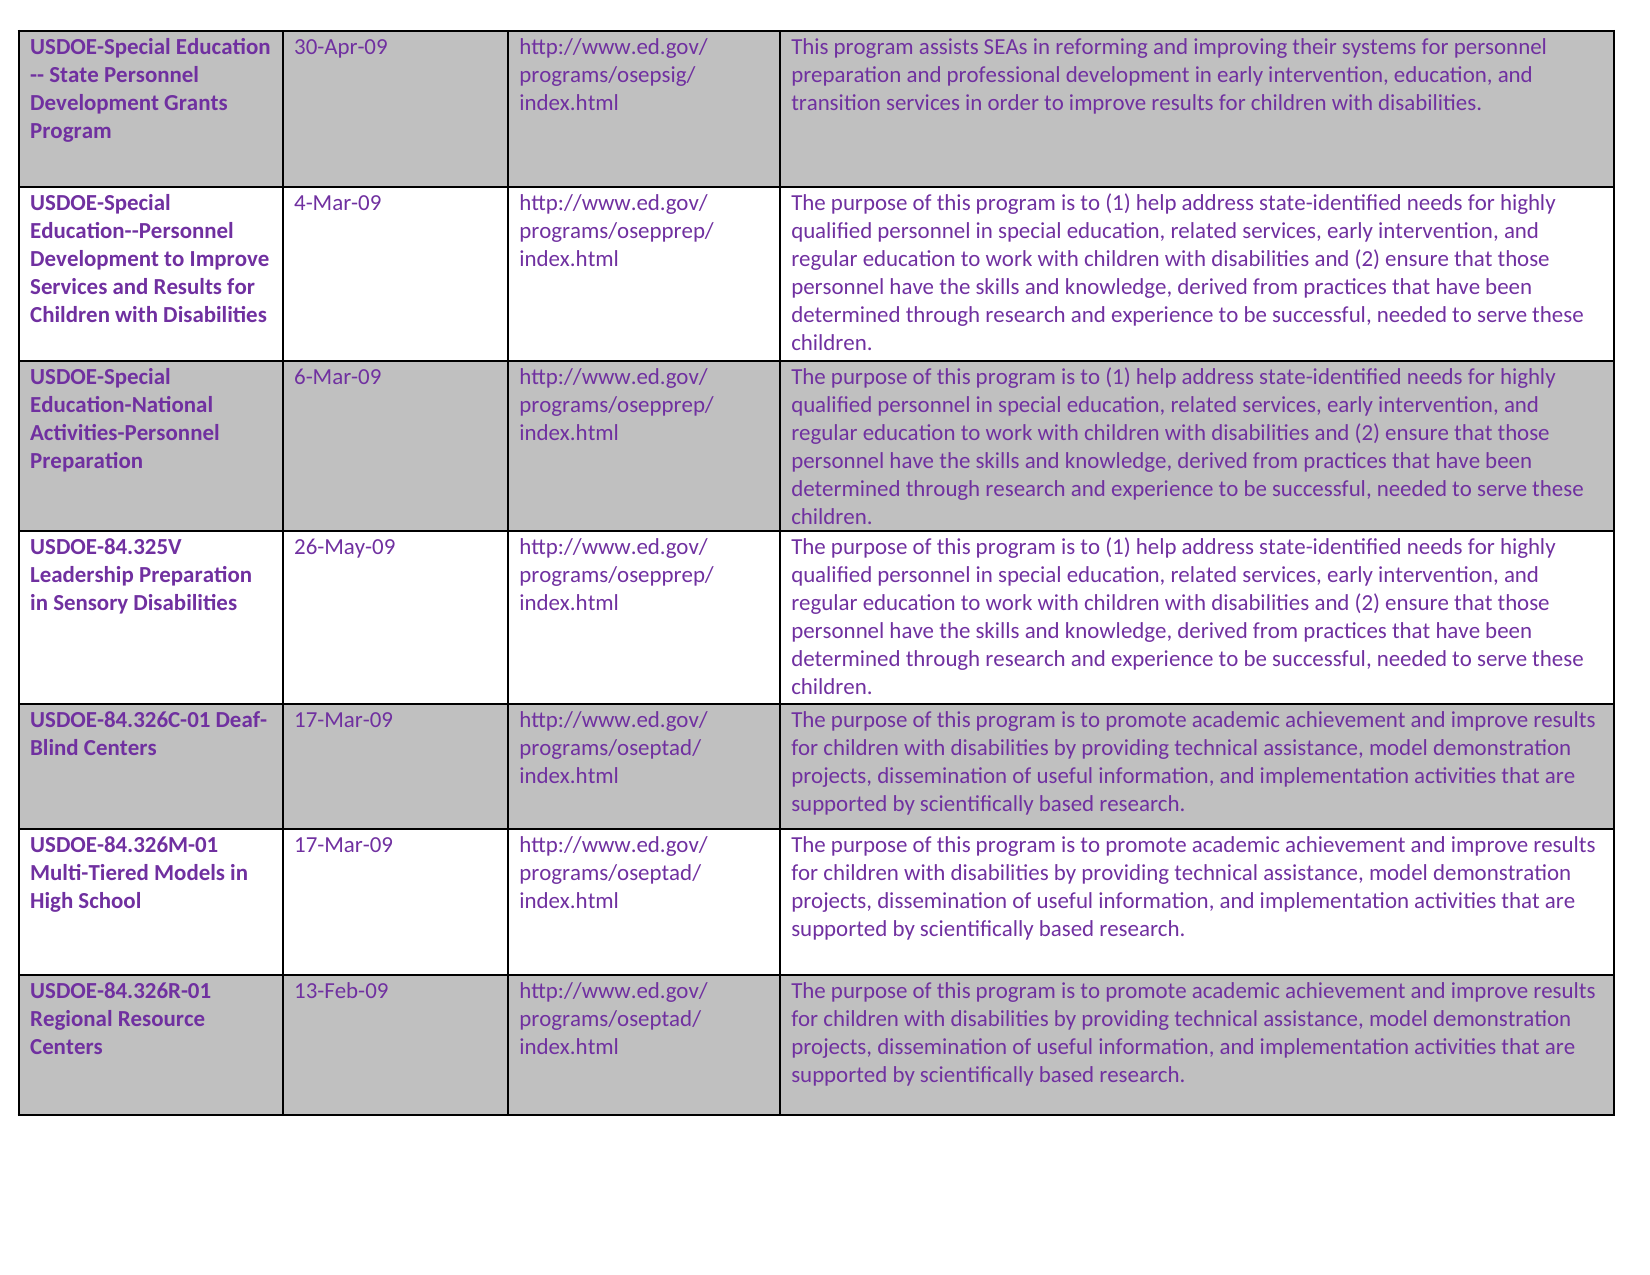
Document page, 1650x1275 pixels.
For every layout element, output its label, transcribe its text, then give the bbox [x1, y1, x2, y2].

table_cell 4-Mar-09 [284, 188, 507, 360]
table_cell 30-Apr-09 [284, 32, 507, 186]
table_cell The purpose of this program is to (1) help address state-identified needs for highly qualified personnel in special education, related services, early intervention, and regular education to work with children with disabilities and (2) ensure that those personnel have the skills and knowledge, derived from practices that have been determined through research and experience to be successful, needed to serve these children. [781, 532, 1613, 703]
table_cell USDOE-84.326R-01 Regional Resource Centers [20, 976, 282, 1114]
table_cell The purpose of this program is to (1) help address state-identified needs for highly qualified personnel in special education, related services, early intervention, and regular education to work with children with disabilities and (2) ensure that those personnel have the skills and knowledge, derived from practices that have been determined through research and experience to be successful, needed to serve these children. [781, 362, 1613, 530]
table_cell http://www.ed.gov/programs/oseptad/index.html [509, 830, 779, 974]
table_cell USDOE-84.325V Leadership Preparation in Sensory Disabilities [20, 532, 282, 703]
table_cell USDOE-Special Education-National Activities-Personnel Preparation [20, 362, 282, 530]
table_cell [781, 976, 1613, 1114]
table_cell http://www.ed.gov/programs/osepprep/index.html [509, 362, 779, 530]
table_cell 26-May-09 [284, 532, 507, 703]
table_cell USDOE-84.326M-01 Multi-Tiered Models in High School [20, 830, 282, 974]
table_cell http://www.ed.gov/programs/osepprep/index.html [509, 188, 779, 360]
table_cell 6-Mar-09 [284, 362, 507, 530]
table_cell http://www.ed.gov/programs/osepprep/index.html [509, 532, 779, 703]
table_cell USDOE-Special Education--Personnel Development to Improve Services and Results for Children with Disabilities [20, 188, 282, 360]
table_cell 13-Feb-09 [284, 976, 507, 1114]
table_cell USDOE-Special Education -- State Personnel Development Grants Program [20, 32, 282, 186]
table_cell http://www.ed.gov/programs/oseptad/index.html [509, 705, 779, 828]
table_cell This program assists SEAs in reforming and improving their systems for personnel preparation and professional development in early intervention, education, and transition services in order to improve results for children with disabilities. [781, 32, 1613, 186]
table_cell http://www.ed.gov/programs/osepsig/index.html [509, 32, 779, 186]
table_cell The purpose of this program is to (1) help address state-identified needs for highly qualified personnel in special education, related services, early intervention, and regular education to work with children with disabilities and (2) ensure that those personnel have the skills and knowledge, derived from practices that have been determined through research and experience to be successful, needed to serve these children. [781, 188, 1613, 360]
table_cell 17-Mar-09 [284, 705, 507, 828]
table_cell USDOE-84.326C-01 Deaf-Blind Centers [20, 705, 282, 828]
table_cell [509, 976, 779, 1114]
table_cell 17-Mar-09 [284, 830, 507, 974]
